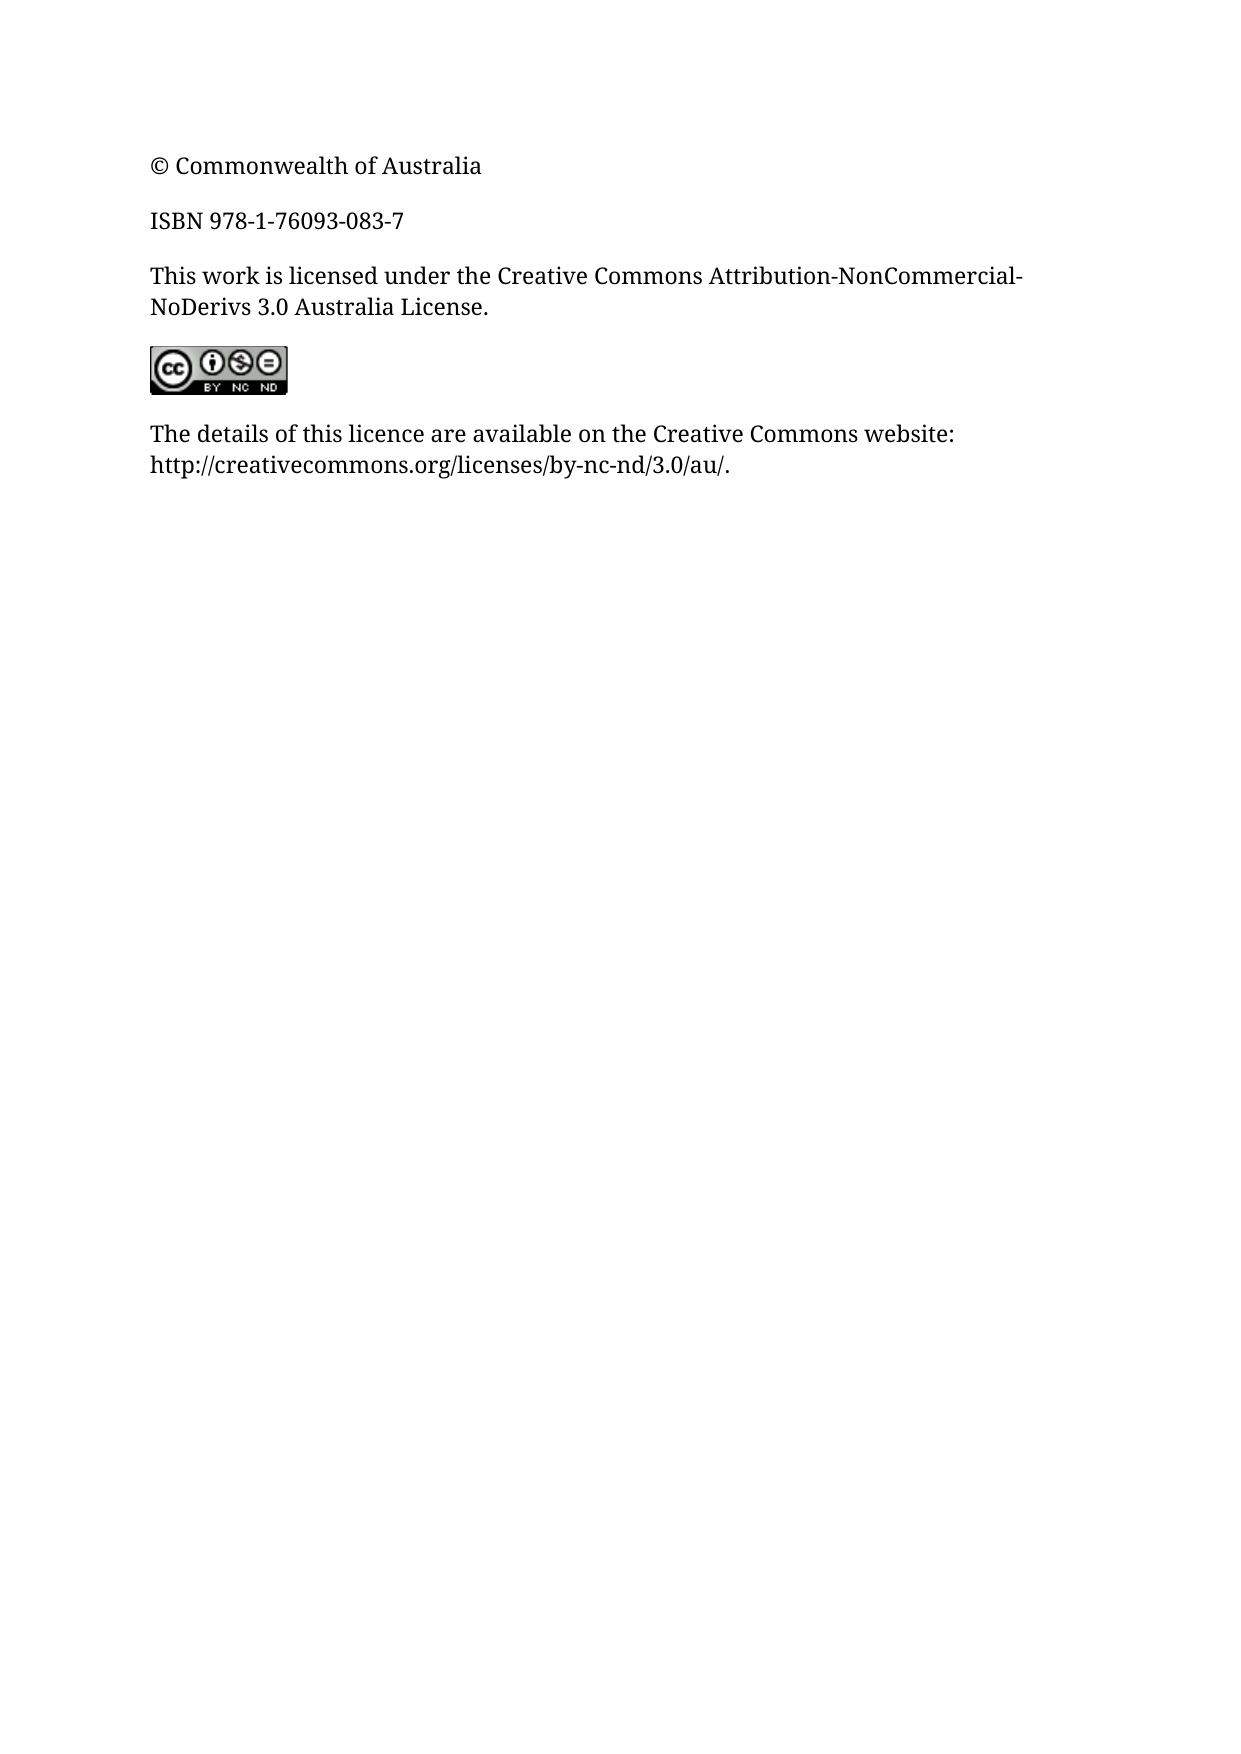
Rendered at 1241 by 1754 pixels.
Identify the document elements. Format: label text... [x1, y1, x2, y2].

picture [150, 346, 288, 395]
title The details of this licence are available on the Creative Commons website: http://creativecommons.org/licenses/by-nc-nd/3.0/au/. [150, 418, 1090, 481]
title ISBN 978-1-76093-083-7 [150, 205, 1090, 236]
title This work is licensed under the Creative Commons Attribution-NonCommercial-NoDerivs 3.0 Australia License. [150, 260, 1090, 322]
title © Commonwealth of Australia [150, 150, 1090, 181]
